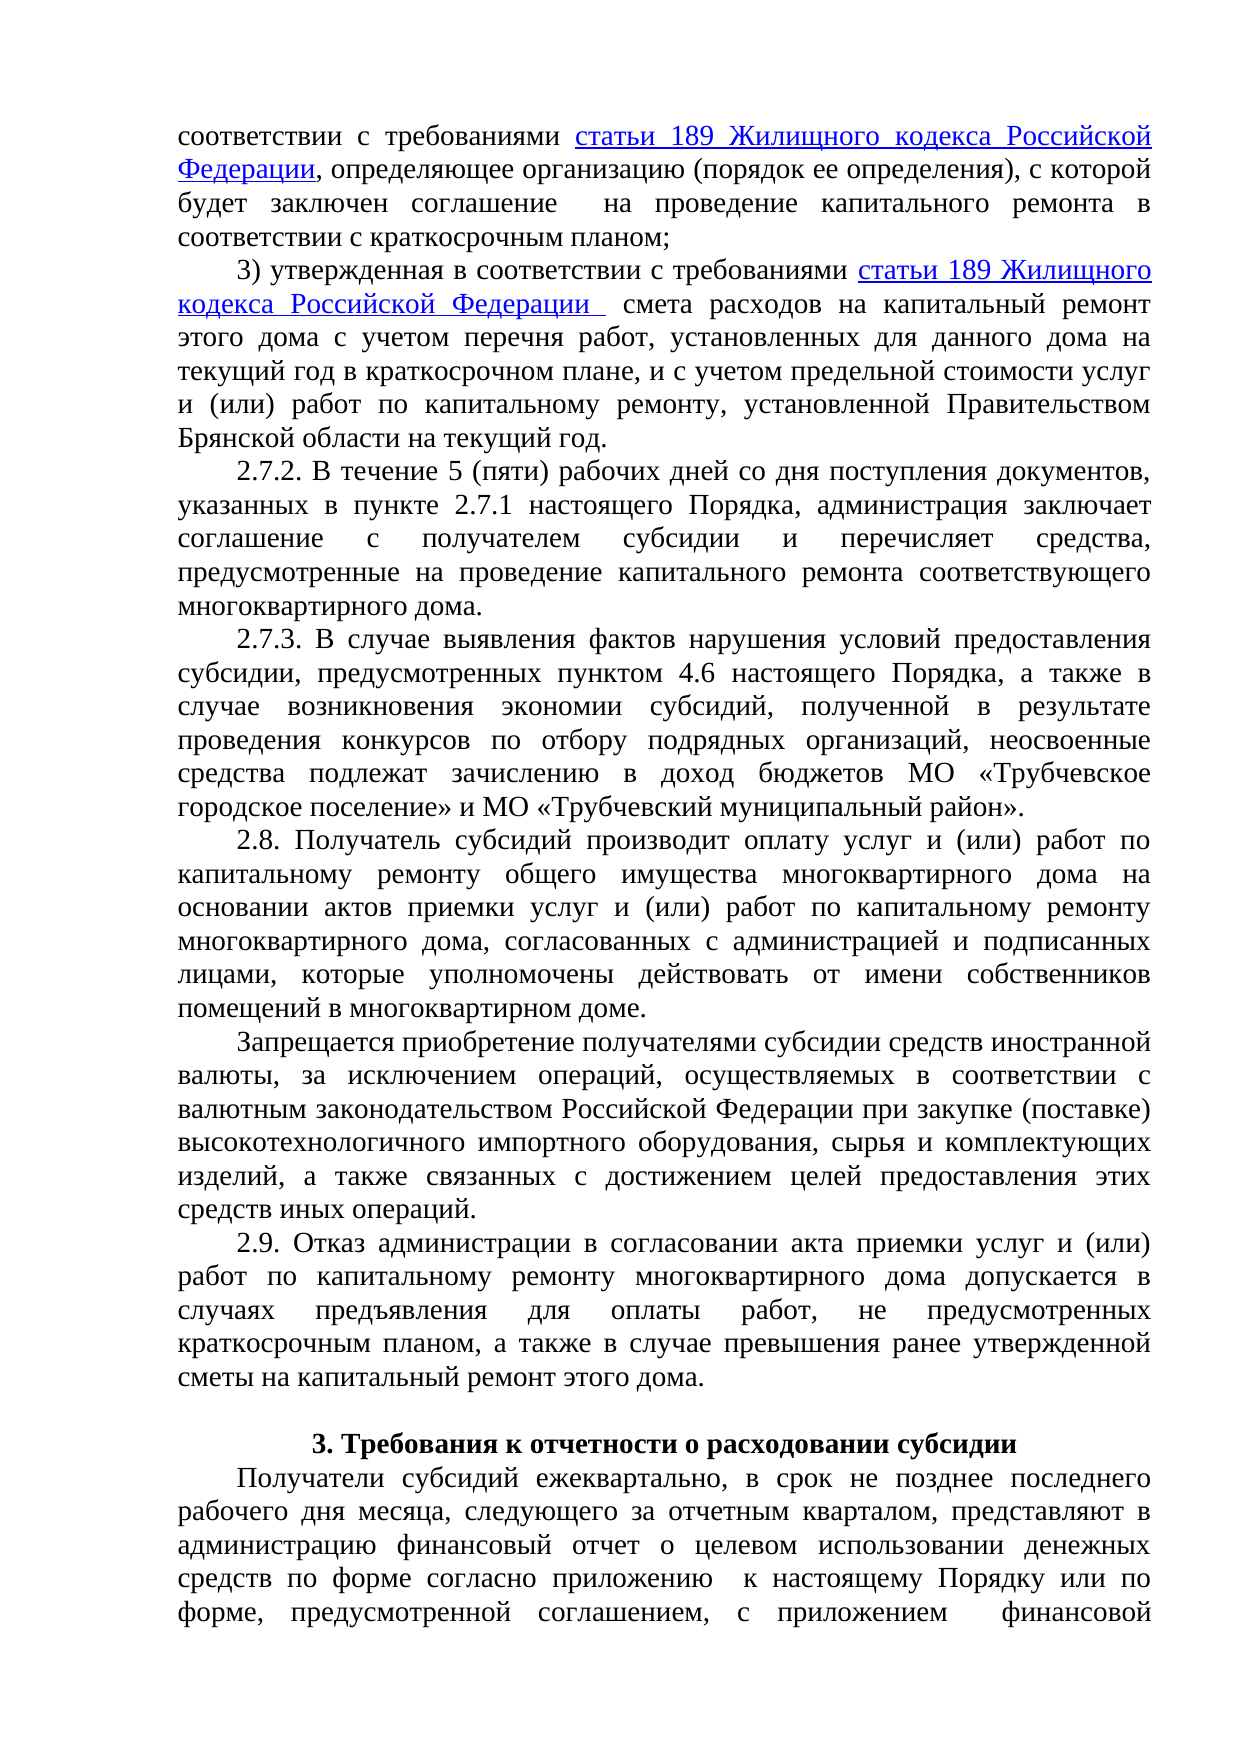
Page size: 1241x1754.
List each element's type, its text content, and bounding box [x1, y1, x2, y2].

text 2.8. Получатель субсидий производит оплату услуг и (или) работ по капитальному ремонту общего имущества многоквартирного дома на основании актов приемки услуг и (или) работ по капитальному ремонту многоквартирного дома, согласованных с администрацией и подписанных лицами, которые уполномочены действовать от имени собственников помещений в многоквартирном доме. [177, 822, 1152, 1024]
text 3. Требования к отчетности о расходовании субсидии [177, 1426, 1152, 1460]
text 2.9. Отказ администрации в согласовании акта приемки услуг и (или) работ по капитальному ремонту многоквартирного дома допускается в случаях предъявления для оплаты работ, не предусмотренных краткосрочным планом, а также в случае превышения ранее утвержденной сметы на капитальный ремонт этого дома. [177, 1225, 1152, 1393]
text Запрещается приобретение получателями субсидии средств иностранной валюты, за исключением операций, осуществляемых в соответствии с валютным законодательством Российской Федерации при закупке (поставке) высокотехнологичного импортного оборудования, сырья и комплектующих изделий, а также связанных с достижением целей предоставления этих средств иных операций. [177, 1024, 1152, 1225]
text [177, 1460, 1152, 1627]
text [177, 118, 1152, 252]
text 2.7.3. В случае выявления фактов нарушения условий предоставления субсидии, предусмотренных пунктом 4.6 настоящего Порядка, а также в случае возникновения экономии субсидий, полученной в результате проведения конкурсов по отбору подрядных организаций, неосвоенные средства подлежат зачислению в доход бюджетов МО «Трубчевское городское поселение» и МО «Трубчевский муниципальный район». [177, 621, 1152, 822]
text 2.7.2. В течение 5 (пяти) рабочих дней со дня поступления документов, указанных в пункте 2.7.1 настоящего Порядка, администрация заключает соглашение с получателем субсидии и перечисляет средства, предусмотренные на проведение капитального ремонта соответствующего многоквартирного дома. [177, 453, 1152, 621]
text 3) утвержденная в соответствии с требованиями статьи 189 Жилищного кодекса Российской Федерации смета расходов на капитальный ремонт этого дома с учетом перечня работ, установленных для данного дома на текущий год в краткосрочном плане, и с учетом предельной стоимости услуг и (или) работ по капитальному ремонту, установленной Правительством Брянской области на текущий год. [177, 252, 1152, 453]
